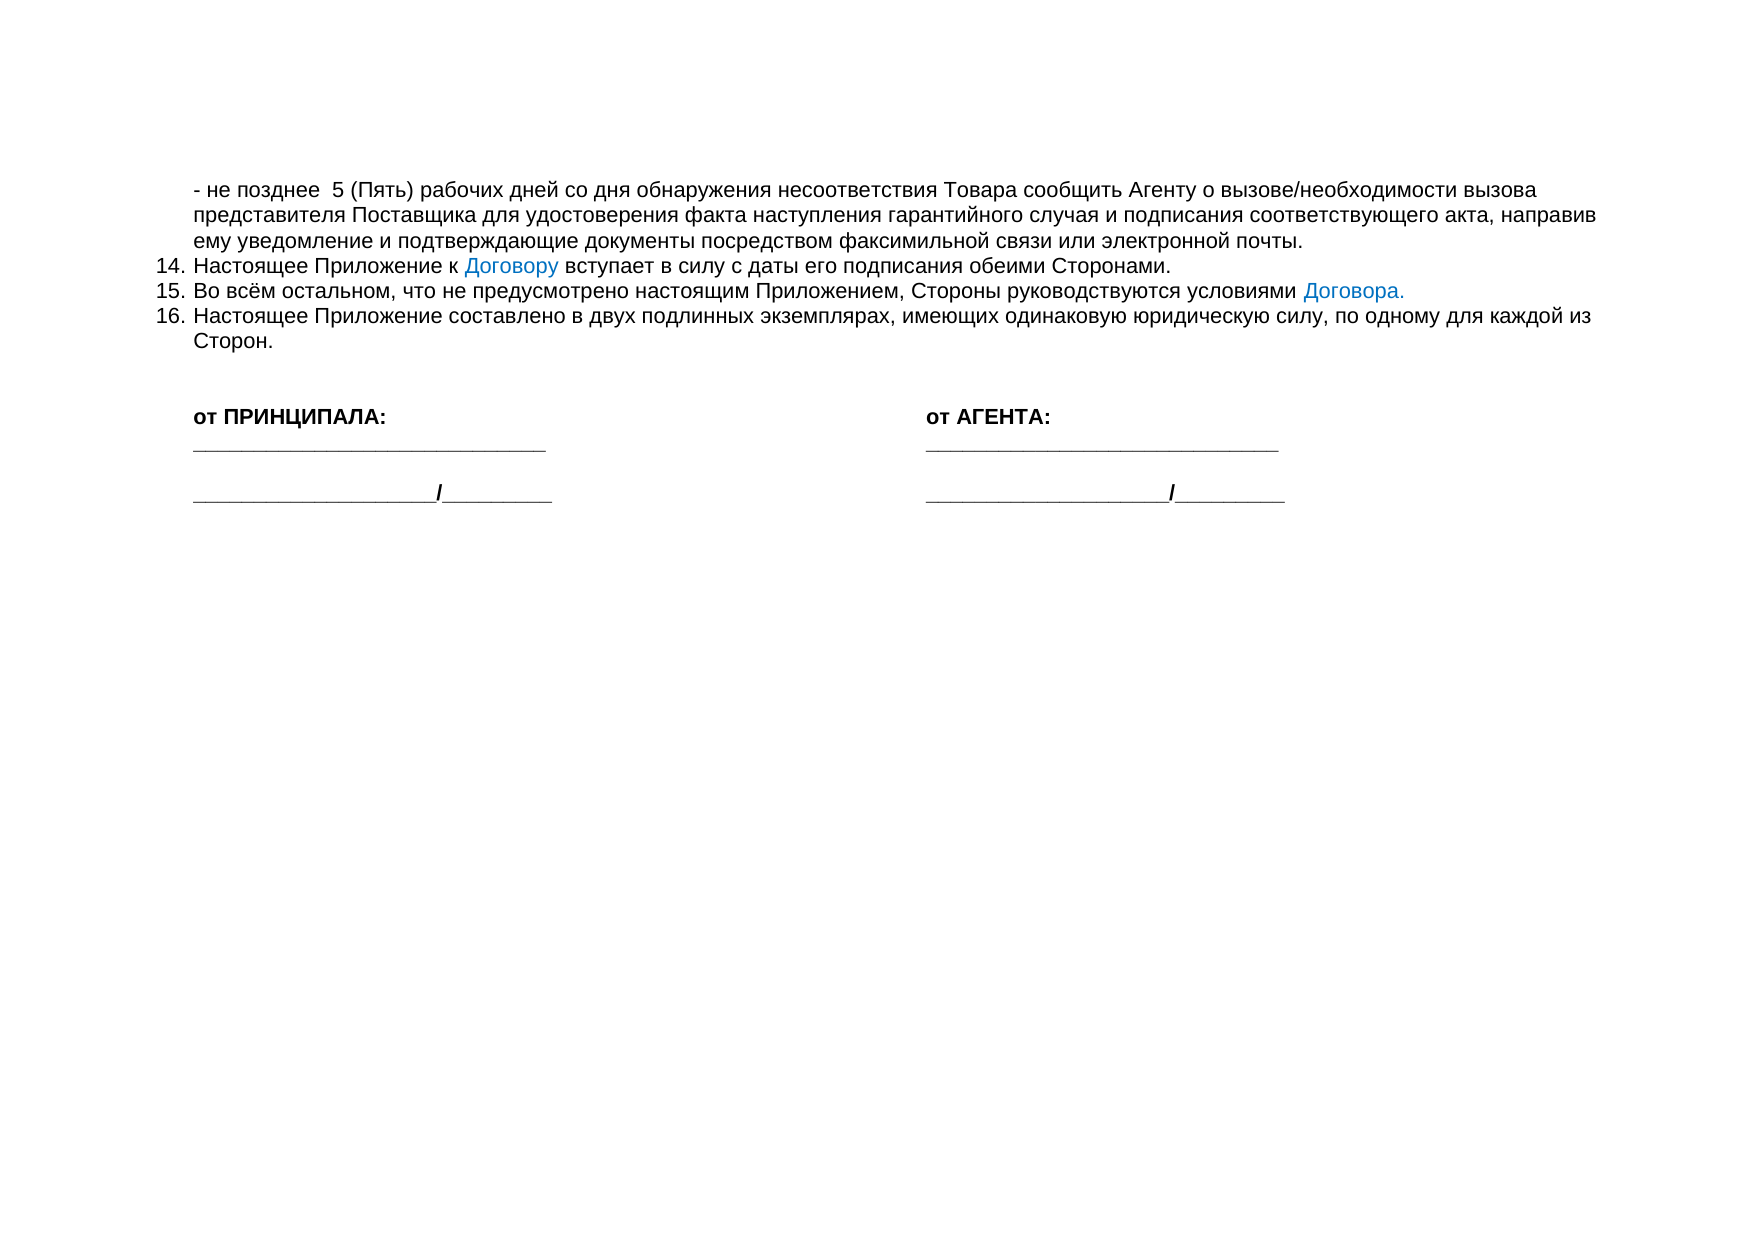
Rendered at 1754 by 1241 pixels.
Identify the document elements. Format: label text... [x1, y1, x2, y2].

table_header от АГЕНТА: _____________________________ ____________________/_________ [915, 404, 1647, 576]
list Настоящее Приложение к Договору вступает в силу с даты его подписания обеими Сторонами. [156, 253, 1636, 278]
table_header от ПРИНЦИПАЛА: _____________________________ ____________________/_________ [182, 404, 914, 576]
list - не позднее 5 (Пять) рабочих дней со дня обнаружения несоответствия Товара сообщить Агенту о вызове/необходимости вызова представителя Поставщика для удостоверения факта наступления гарантийного случая и подписания соответствующего акта, направив ему уведомление и подтверждающие документы посредством факсимильной связи или электронной почты. [193, 177, 1636, 253]
list Настоящее Приложение составлено в двух подлинных экземплярах, имеющих одинаковую юридическую силу, по одному для каждой из Сторон. [156, 303, 1636, 354]
list Во всём остальном, что не предусмотрено настоящим Приложением, Стороны руководствуются условиями Договора. [156, 278, 1636, 303]
